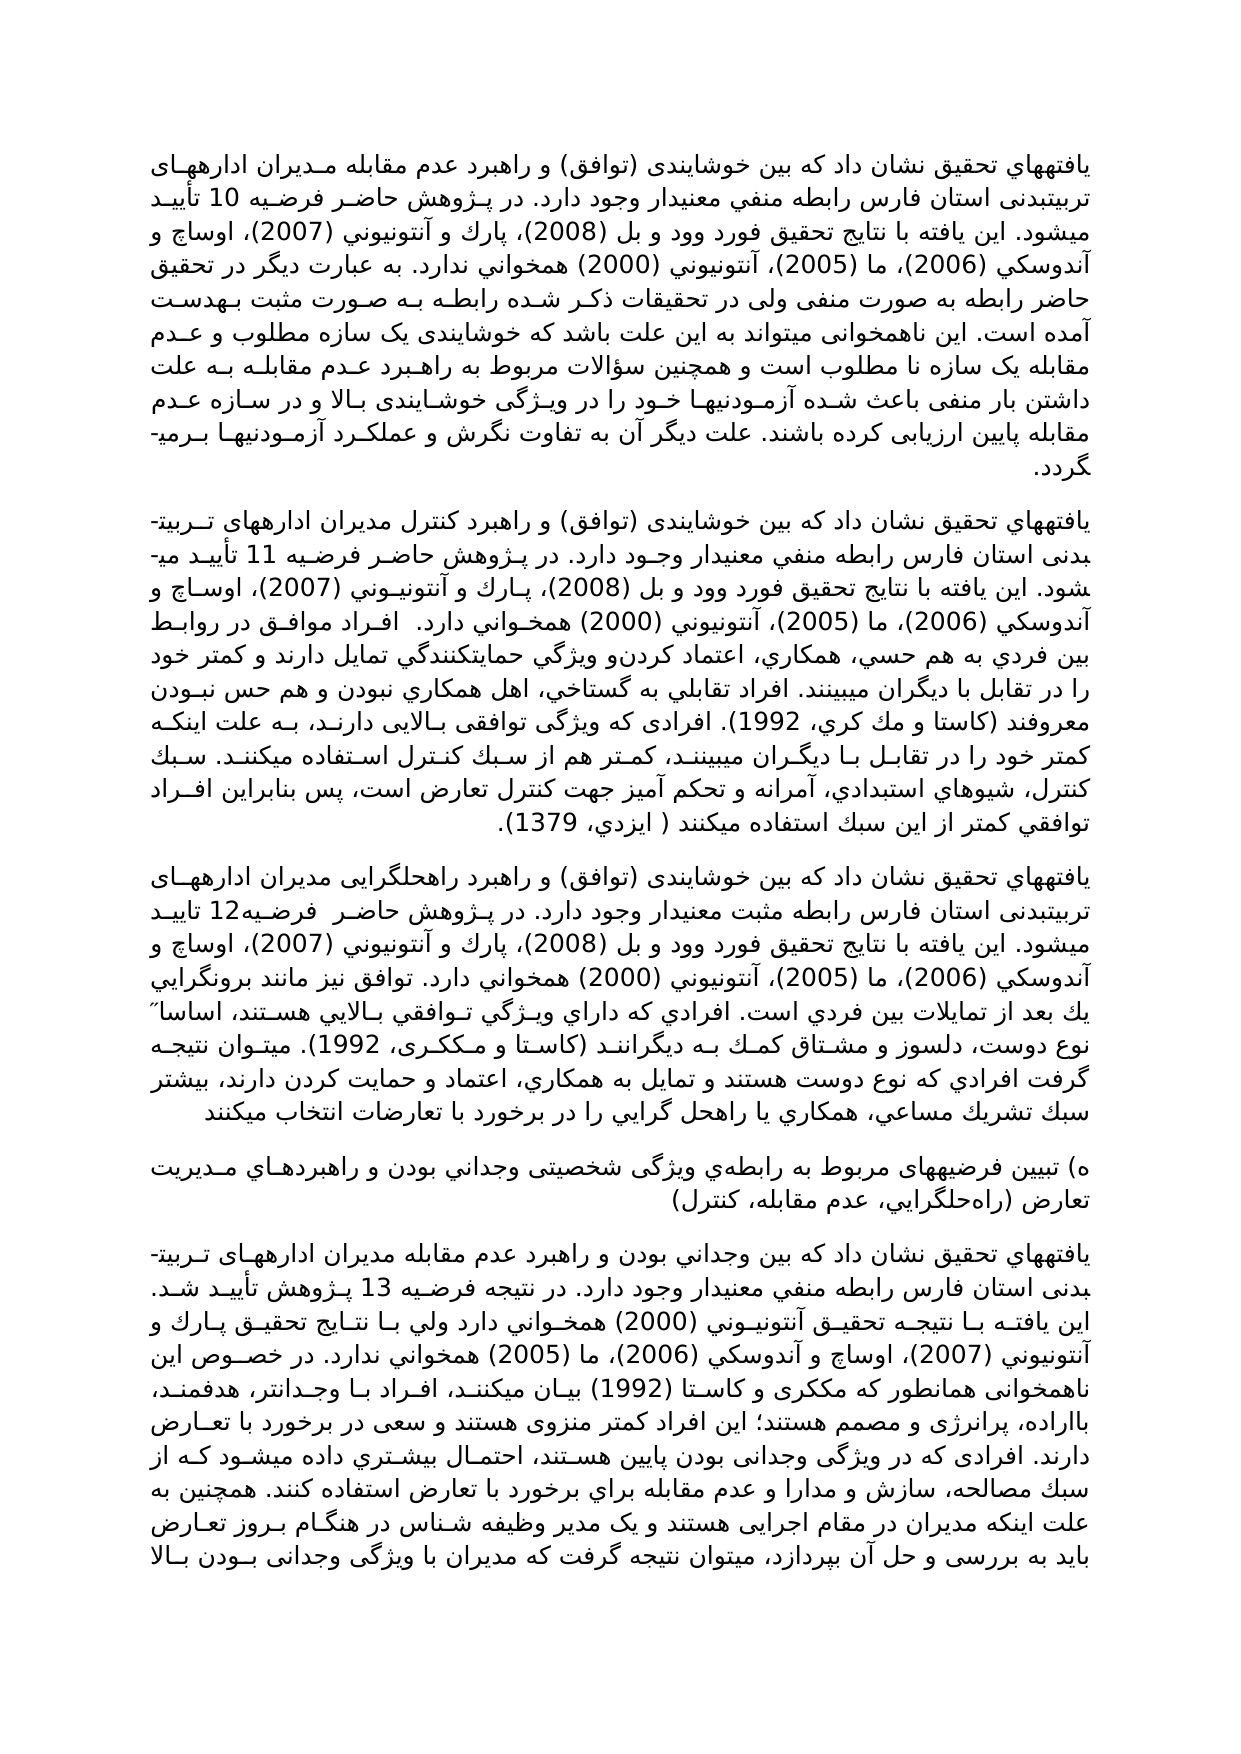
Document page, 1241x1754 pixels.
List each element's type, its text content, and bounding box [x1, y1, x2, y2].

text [150, 1240, 1090, 1571]
text يافتههاي تحقيق نشان داد كه بین خوشایندی (توافق) و راهبرد عدم مقابله مدیران ادارههای تربیتبدنی استان فارس رابطه منفي معنيدار وجود دارد. در پژوهش حاضر فرضيه 10 تأييد ميشود. اين يافته با نتايج تحقيق فورد وود و بل (2008)، پارك و آنتونيوني (2007)، اوساچ و آندوسكي (2006)، ما (2005)، آنتونيوني (2000) همخواني ندارد. به عبارت دیگر در تحقیق حاضر رابطه به صورت منفی ولی در تحقیقات ذکر شده رابطه به صورت مثبت بهدست آمده است. این ناهمخوانی میتواند به این علت باشد که خوشایندی یک سازه مطلوب و عدم مقابله یک سازه نا مطلوب است و همچنین سؤالات مربوط به راهبرد عدم مقابله به علت داشتن بار منفی باعث شده آزمودنیها خود را در ویژگی خوشایندی بالا و در سازه عدم مقابله پایین ارزیابی کرده باشند. علت دیگر آن به تفاوت نگرش و عملکرد آزمودنیها برمیگردد. [150, 150, 1090, 481]
text يافتههاي تحقيق نشان داد كه بین خوشایندی (توافق) و راهبرد راهحلگرایی مدیران ادارههای تربیتبدنی استان فارس رابطه مثبت معنیدار وجود دارد. در پژوهش حاضر فرضيه12 تاييد ميشود. اين يافته با نتايج تحقيق فورد وود و بل (2008)، پارك و آنتونيوني (2007)، اوساچ و آندوسكي (2006)، ما (2005)، آنتونيوني (2000) همخواني دارد. توافق نيز مانند برونگرايي يك بعد از تمايلات بين فردي است. افرادي كه داراي ويژگي توافقي بالايي هستند، اساسا˝ نوع دوست، دلسوز و مشتاق كمك به ديگرانند (کاستا و مککری، 1992). ميتوان نتيجه گرفت افرادي كه نوع دوست هستند و تمايل به همكاري، اعتماد و حمايت كردن دارند، بيشتر سبك تشريك مساعي، همكاري يا راهحل گرايي را در برخورد با تعارضات انتخاب ميكنند [150, 862, 1090, 1127]
text ه) تبيين فرضیههای مربوط به رابطه‌ي ویژگی شخصیتی وجداني بودن و راهبردهاي مديريت تعارض (راه‌حلگرايي، عدم مقابله، كنترل) [150, 1152, 1090, 1214]
text يافتههاي تحقيق نشان داد كه بین خوشایندی (توافق) و راهبرد کنترل مدیران ادارههای تربیتبدنی استان فارس رابطه منفي معنيدار وجود دارد. در پژوهش حاضر فرضيه 11 تأييد ميشود. اين يافته با نتايج تحقيق فورد وود و بل (2008)، پارك و آنتونيوني (2007)، اوساچ و آندوسكي (2006)، ما (2005)، آنتونيوني (2000) همخواني دارد. افراد موافق در روابط بين فردي به هم حسي، همكاري، اعتماد كردن‌و ويژگي حمايتكنندگي تمايل دارند و كمتر خود را در تقابل با ديگران ميبينند. افراد تقابلي به گستاخي، اهل همكاري نبودن و هم حس نبودن معروفند (كاستا و مك كري، 1992). افرادی که ویژگی توافقی بالایی دارند، به علت اينكه كمتر خود را در تقابل با ديگران ميبينند، كمتر هم از سبك كنترل استفاده ميكنند. سبك كنترل، شيوهاي استبدادي، آمرانه و تحكم آميز جهت كنترل تعارض است، پس بنابراين افراد توافقي كمتر از اين سبك استفاده ميكنند ( ايزدي، 1379). [150, 506, 1090, 837]
